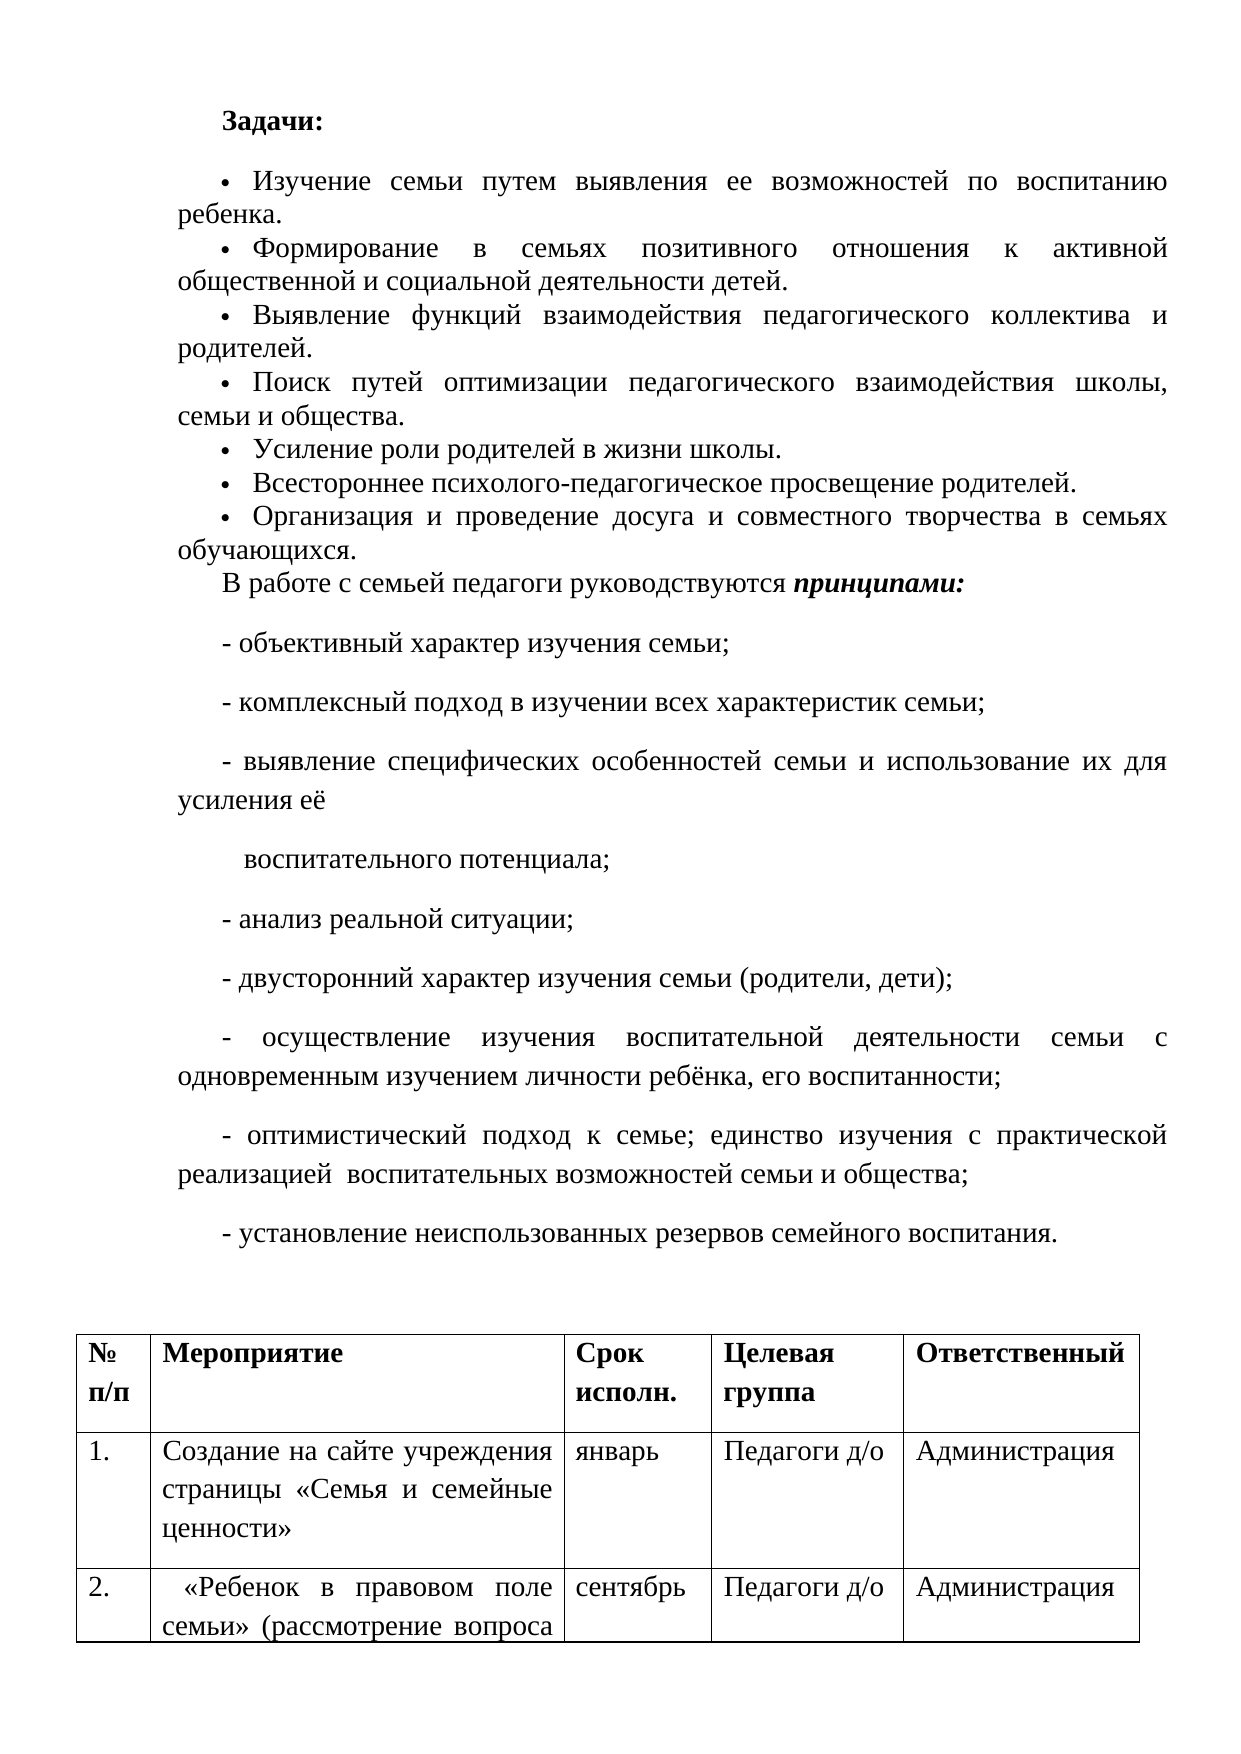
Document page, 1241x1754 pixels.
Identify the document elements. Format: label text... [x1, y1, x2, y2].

table_cell январь [565, 1433, 711, 1568]
text воспитательного потенциала; [177, 841, 1168, 875]
table_header Срок исполн. [565, 1335, 711, 1432]
table_cell [77, 1433, 150, 1568]
list Поиск путей оптимизации педагогического взаимодействия школы, семьи и общества. [177, 364, 1168, 431]
text - анализ реальной ситуации; [177, 901, 1168, 934]
text В работе с семьей педагоги руководствуются принципами: [177, 565, 1168, 599]
table_cell сентябрь [565, 1569, 711, 1641]
table_cell Администрация [904, 1433, 1139, 1568]
table_cell Педагоги д/о [712, 1433, 903, 1568]
text - двусторонний характер изучения семьи (родители, дети); [177, 960, 1168, 994]
text - оптимистический подход к семье; единство изучения с практической реализацией воспитательных возможностей семьи и общества; [177, 1117, 1168, 1189]
table_header Мероприятие [151, 1335, 564, 1432]
table_header Целевая группа [712, 1335, 903, 1432]
table_header Ответственный [904, 1335, 1139, 1432]
table_cell [77, 1569, 150, 1641]
text - объективный характер изучения семьи; [177, 625, 1168, 658]
text - осуществление изучения воспитательной деятельности семьи с одновременным изучением личности ребёнка, его воспитанности; [177, 1019, 1168, 1092]
table_cell Педагоги д/о [712, 1569, 903, 1641]
table_cell Создание на сайте учреждения страницы «Семья и семейные ценности» [151, 1433, 564, 1568]
list Всестороннее психолого-педагогическое просвещение родителей. [177, 465, 1168, 498]
text - установление неиспользованных резервов семейного воспитания. [177, 1215, 1168, 1249]
list Формирование в семьях позитивного отношения к активной общественной и социальной деятельности детей. [177, 230, 1168, 297]
text - выявление специфических особенностей семьи и использование их для усиления её [177, 743, 1168, 816]
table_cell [151, 1569, 564, 1641]
list Организация и проведение досуга и совместного творчества в семьях обучающихся. [177, 498, 1168, 565]
text Задачи: [177, 103, 1168, 137]
list Выявление функций взаимодействия педагогического коллектива и родителей. [177, 297, 1168, 364]
list Изучение семьи путем выявления ее возможностей по воспитанию ребенка. [177, 163, 1168, 230]
list Усиление роли родителей в жизни школы. [177, 431, 1168, 465]
text - комплексный подход в изучении всех характеристик семьи; [177, 684, 1168, 718]
table_header № п/п [77, 1335, 150, 1432]
table_cell Администрация [904, 1569, 1139, 1641]
